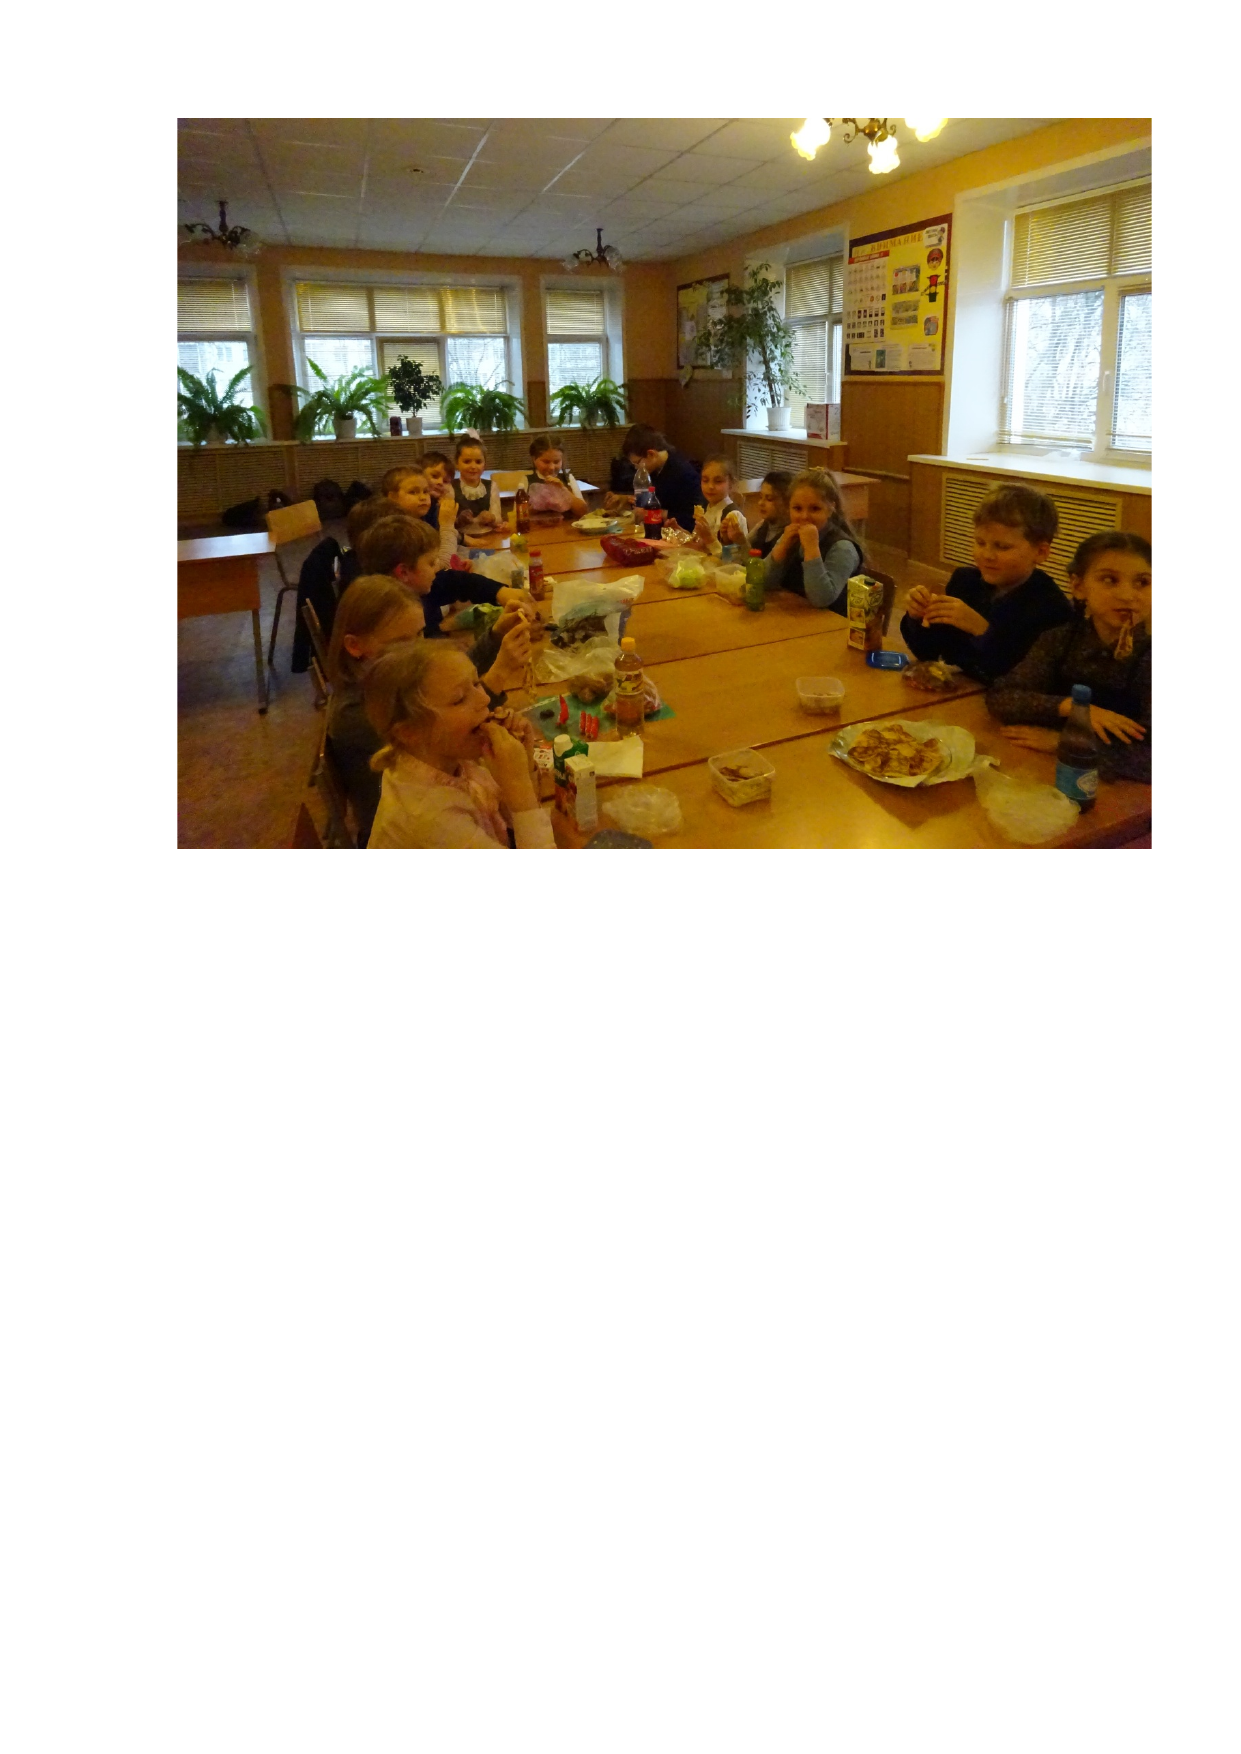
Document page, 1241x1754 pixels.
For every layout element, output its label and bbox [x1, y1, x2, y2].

picture [177, 118, 1152, 849]
